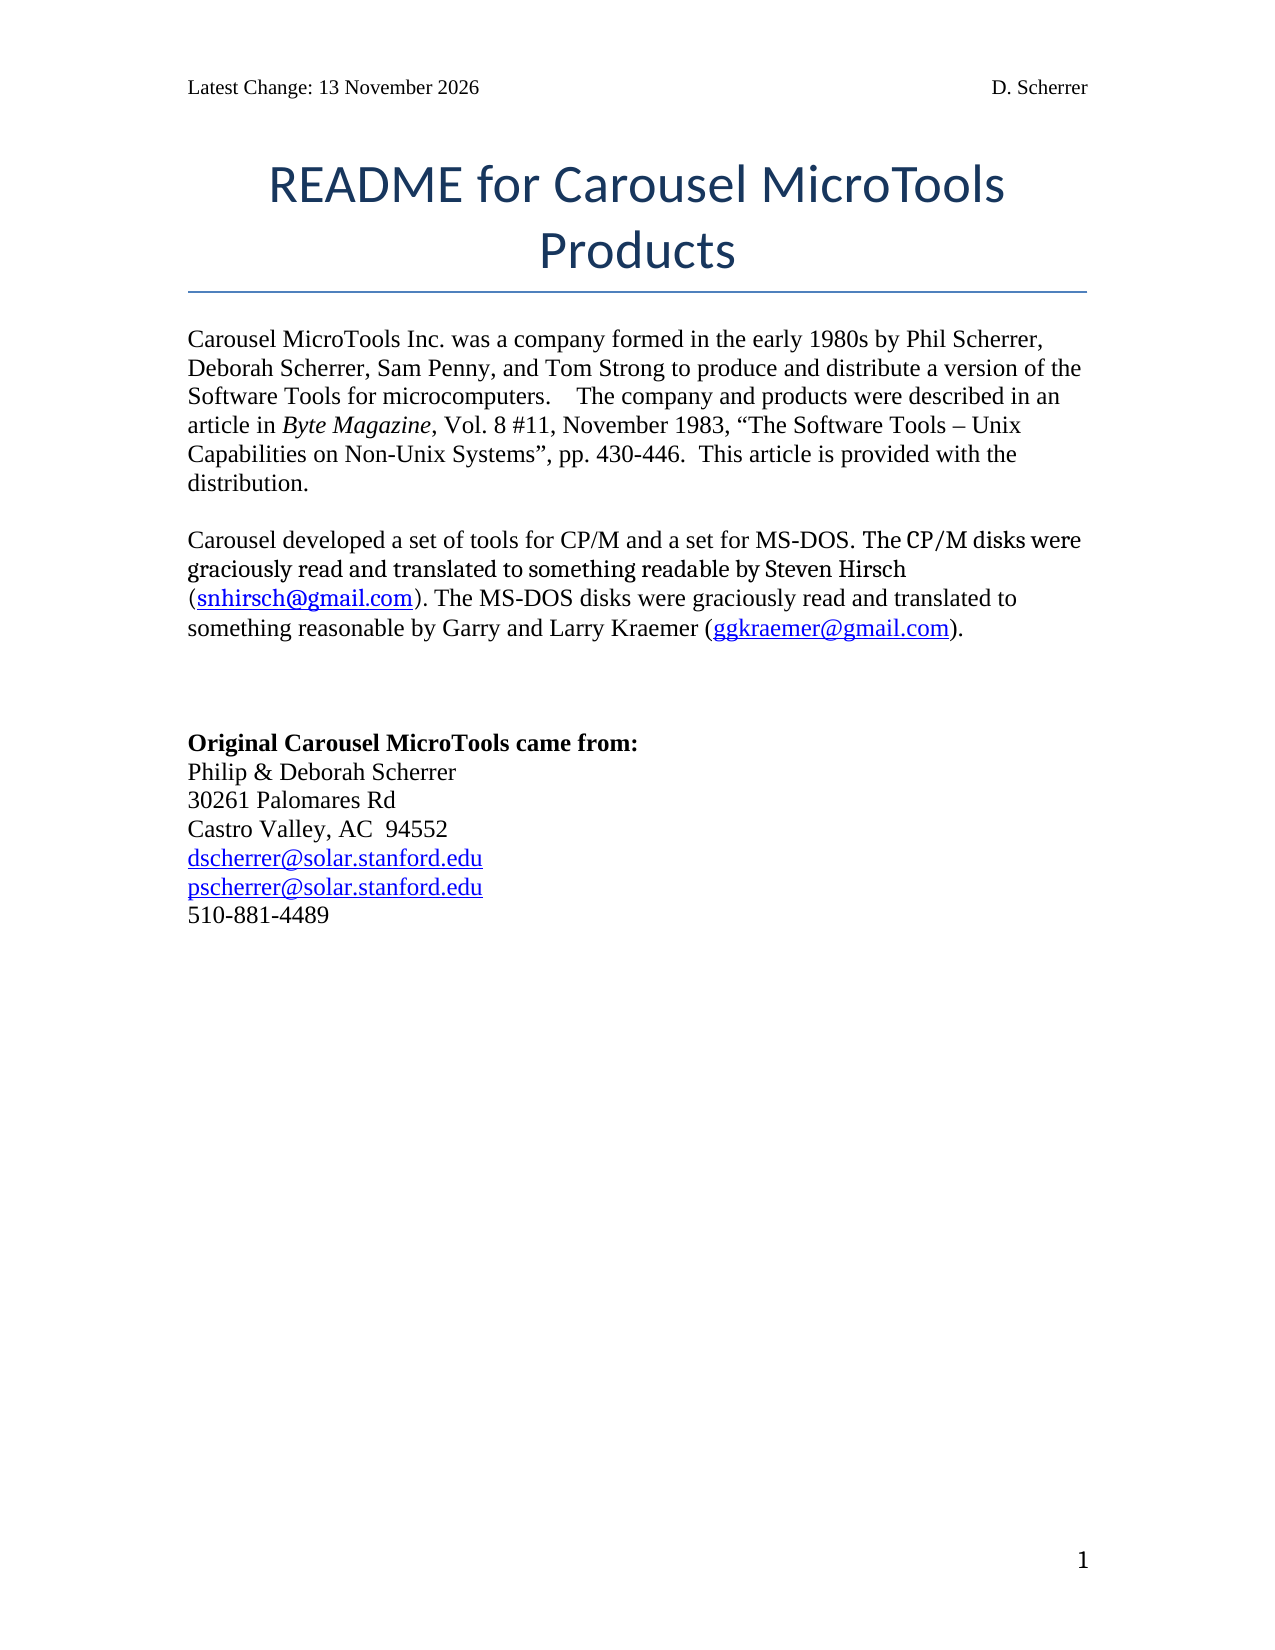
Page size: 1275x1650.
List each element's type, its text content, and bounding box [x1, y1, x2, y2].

text pscherrer@solar.stanford.edu [187, 872, 1087, 901]
text Carousel MicroTools Inc. was a company formed in the early 1980s by Phil Scherrer, Deborah Scherrer, Sam Penny, and Tom Strong to produce and distribute a version of the Software Tools for microcomputers. The company and products were described in an article in Byte Magazine, Vol. 8 #11, November 1983, “The Software Tools – Unix Capabilities on Non-Unix Systems”, pp. 430-446. This article is provided with the distribution. [187, 324, 1087, 496]
text 510-881-4489 [187, 901, 1087, 929]
text Castro Valley, AC 94552 [187, 814, 1087, 843]
title README for Carousel MicroTools Products [187, 150, 1087, 293]
text Original Carousel MicroTools came from: [187, 728, 1087, 757]
text 30261 Palomares Rd [187, 786, 1087, 814]
text Carousel developed a set of tools for CP/M and a set for MS-DOS. The CP/M disks were graciously read and translated to something readable by Steven Hirsch (snhirsch@gmail.com). The MS-DOS disks were graciously read and translated to something reasonable by Garry and Larry Kraemer (ggkraemer@gmail.com). [187, 525, 1087, 642]
text dscherrer@solar.stanford.edu [187, 843, 1087, 872]
text Philip & Deborah Scherrer [187, 757, 1087, 786]
